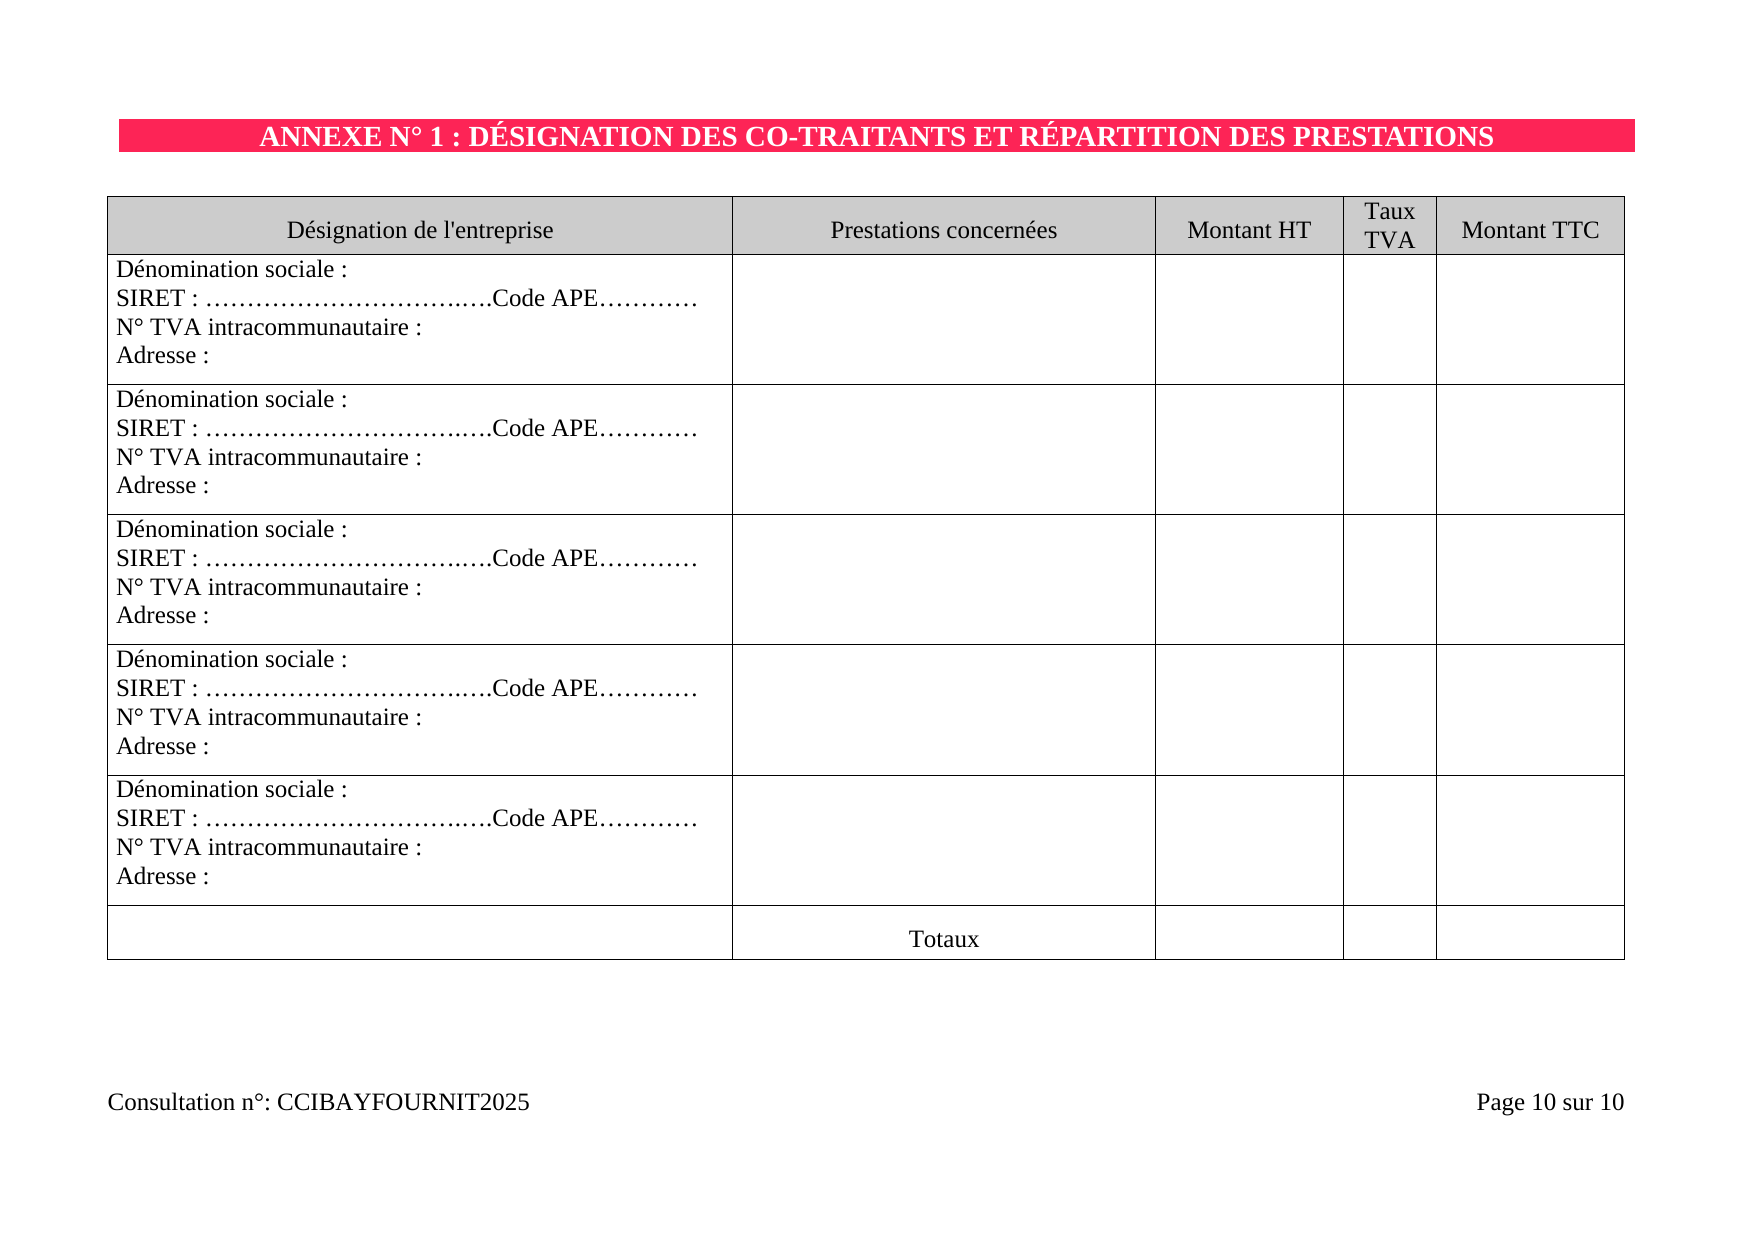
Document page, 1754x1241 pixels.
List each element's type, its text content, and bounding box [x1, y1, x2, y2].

table_cell Dénomination sociale : SIRET : ………………………….….Code APE………… N° TVA intracommunautaire : Adresse : [108, 255, 732, 384]
table_cell [1437, 515, 1624, 644]
table_header Taux TVA [1344, 197, 1436, 254]
table_cell [733, 515, 1155, 644]
table_cell [1344, 255, 1436, 384]
table_cell [733, 776, 1155, 904]
table_cell [1437, 776, 1624, 904]
table_cell [1437, 255, 1624, 384]
table_cell Dénomination sociale : SIRET : ………………………….….Code APE………… N° TVA intracommunautaire : Adresse : [108, 776, 732, 904]
table_cell [1344, 906, 1436, 959]
table_header Prestations concernées [733, 197, 1155, 254]
table_cell Dénomination sociale : SIRET : ………………………….….Code APE………… N° TVA intracommunautaire : Adresse : [108, 515, 732, 644]
table_cell Totaux [733, 906, 1155, 959]
table_cell Dénomination sociale : SIRET : ………………………….….Code APE………… N° TVA intracommunautaire : Adresse : [108, 645, 732, 774]
table_cell [1156, 255, 1343, 384]
table_header Montant HT [1156, 197, 1343, 254]
subtitle ANNEXE N° 1 : DÉSIGNATION DES CO-TRAITANTS ET RÉPARTITION DES PRESTATIONS [119, 119, 1635, 152]
table_cell [733, 645, 1155, 774]
table_cell [1344, 515, 1436, 644]
table_cell [1156, 776, 1343, 904]
table_cell [733, 385, 1155, 514]
table_cell [108, 906, 732, 959]
table_header Désignation de l'entreprise [108, 197, 732, 254]
table_cell [1344, 645, 1436, 774]
table_cell [1156, 906, 1343, 959]
table_cell [1156, 645, 1343, 774]
table_cell [1156, 385, 1343, 514]
table_cell [1156, 515, 1343, 644]
table_cell [1344, 385, 1436, 514]
table_cell [1437, 645, 1624, 774]
table_cell [733, 255, 1155, 384]
table_cell Dénomination sociale : SIRET : ………………………….….Code APE………… N° TVA intracommunautaire : Adresse : [108, 385, 732, 514]
table_cell [1437, 906, 1624, 959]
table_cell [1437, 385, 1624, 514]
table_cell [1344, 776, 1436, 904]
table_header Montant TTC [1437, 197, 1624, 254]
